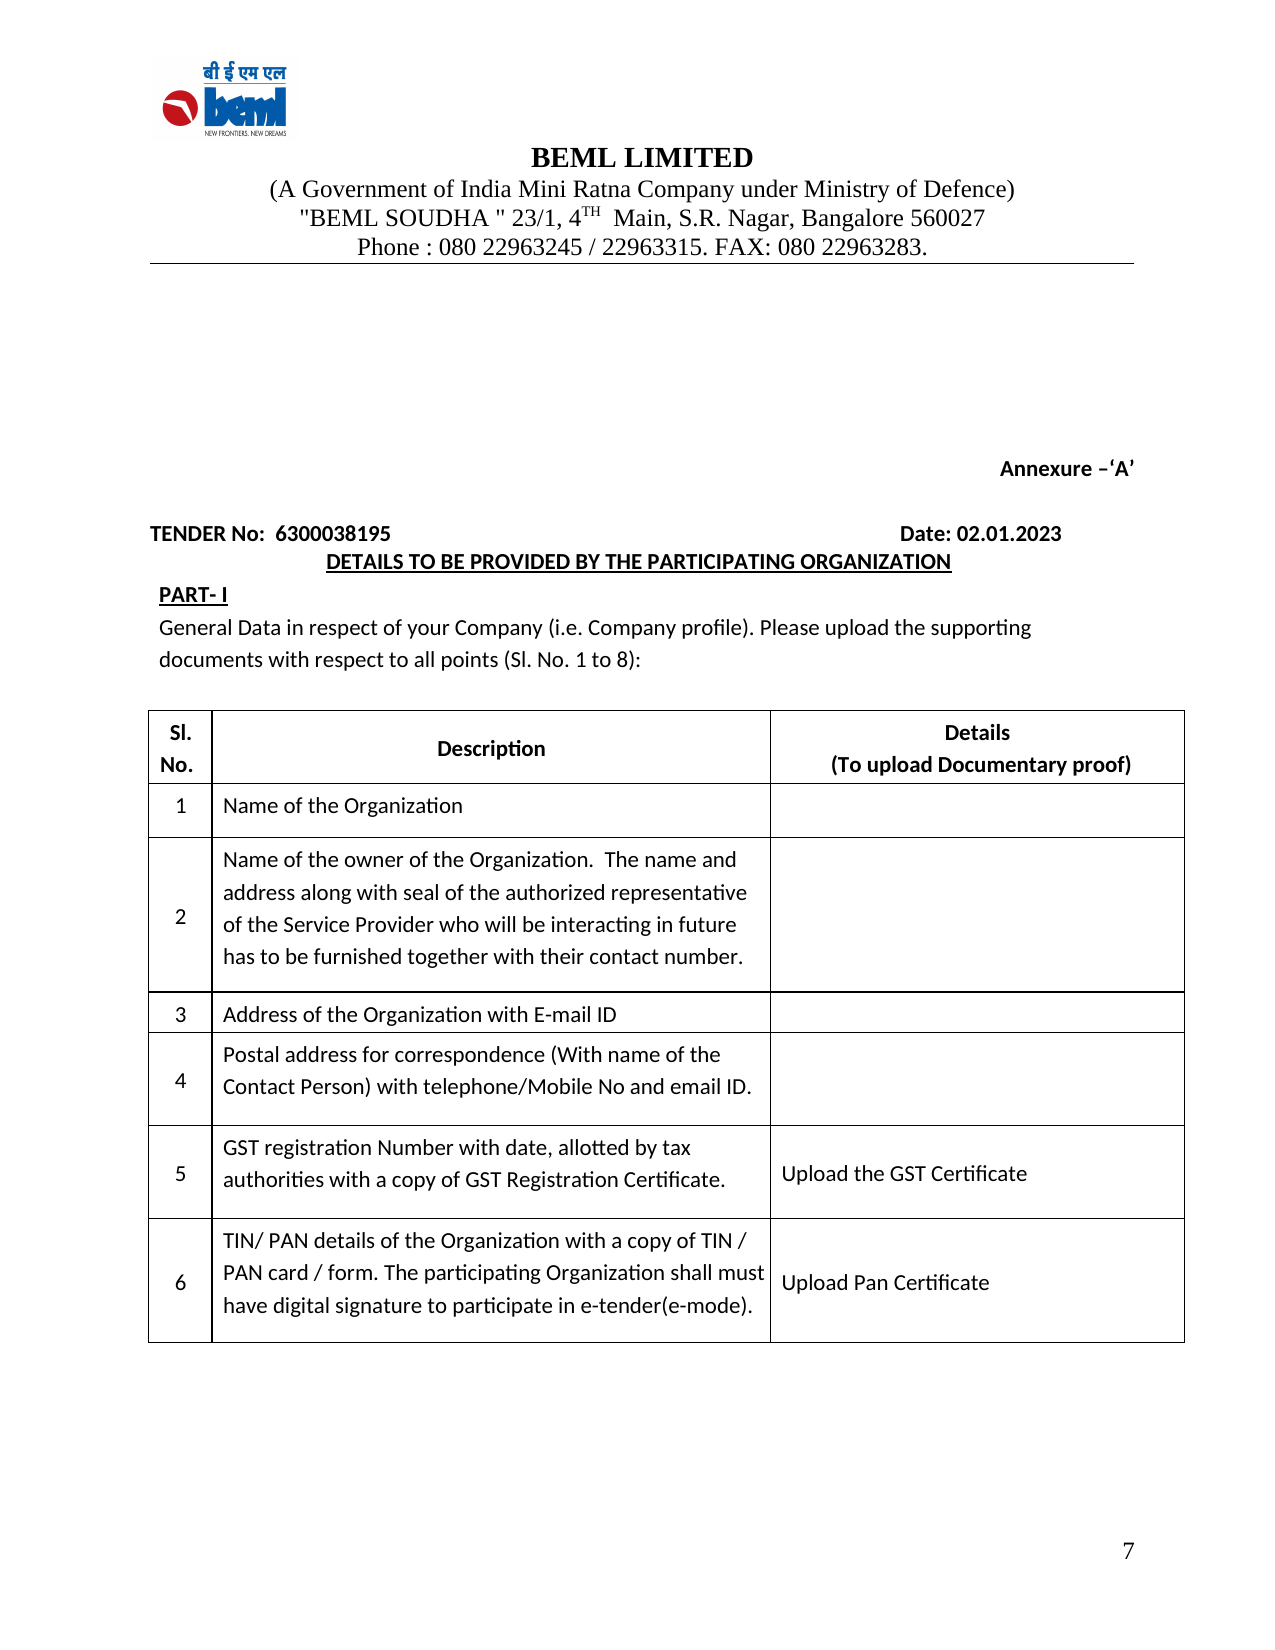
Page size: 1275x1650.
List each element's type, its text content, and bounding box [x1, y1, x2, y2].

table_cell [771, 784, 1184, 837]
table_cell TIN/ PAN details of the Organization with a copy of TIN / PAN card / form. The participating Organization shall must have digital signature to participate in e-tender(e-mode). [213, 1219, 770, 1342]
table_cell Postal address for correspondence (With name of the Contact Person) with telephone/Mobile No and email ID. [213, 1033, 770, 1125]
table_cell 1 [149, 784, 211, 837]
text TENDER No: 6300038195 Date: 02.01.2023 [150, 519, 1134, 547]
table_cell Upload the GST Certificate [771, 1126, 1184, 1218]
text Annexure –‘A’ [159, 454, 1134, 482]
table_cell [771, 1033, 1184, 1125]
table_cell Name of the owner of the Organization. The name and address along with seal of the authorized representative of the Service Provider who will be interacting in future has to be furnished together with their contact number. [213, 838, 770, 991]
table_cell 6 [149, 1219, 211, 1342]
table_cell 4 [149, 1033, 211, 1125]
table_cell Name of the Organization [213, 784, 770, 837]
table_cell 5 [149, 1126, 211, 1218]
table_cell 2 [149, 838, 211, 991]
table_cell 3 [149, 993, 211, 1032]
table_header Description [213, 711, 770, 783]
text General Data in respect of your Company (i.e. Company profile). Please upload the supporting documents with respect to all points (Sl. No. 1 to 8): [159, 613, 1072, 674]
picture [150, 56, 299, 141]
table_cell [771, 993, 1184, 1032]
text DETAILS TO BE PROVIDED BY THE PARTICIPATING ORGANIZATION [326, 547, 1134, 575]
table_header Sl. No. [149, 711, 211, 783]
table_cell Address of the Organization with E-mail ID [213, 993, 770, 1032]
table_cell Upload Pan Certificate [771, 1219, 1184, 1342]
table_header Details (To upload Documentary proof) [771, 711, 1184, 783]
table_cell GST registration Number with date, allotted by tax authorities with a copy of GST Registration Certificate. [213, 1126, 770, 1218]
text PART- I [159, 580, 1134, 608]
table_cell [771, 838, 1184, 991]
